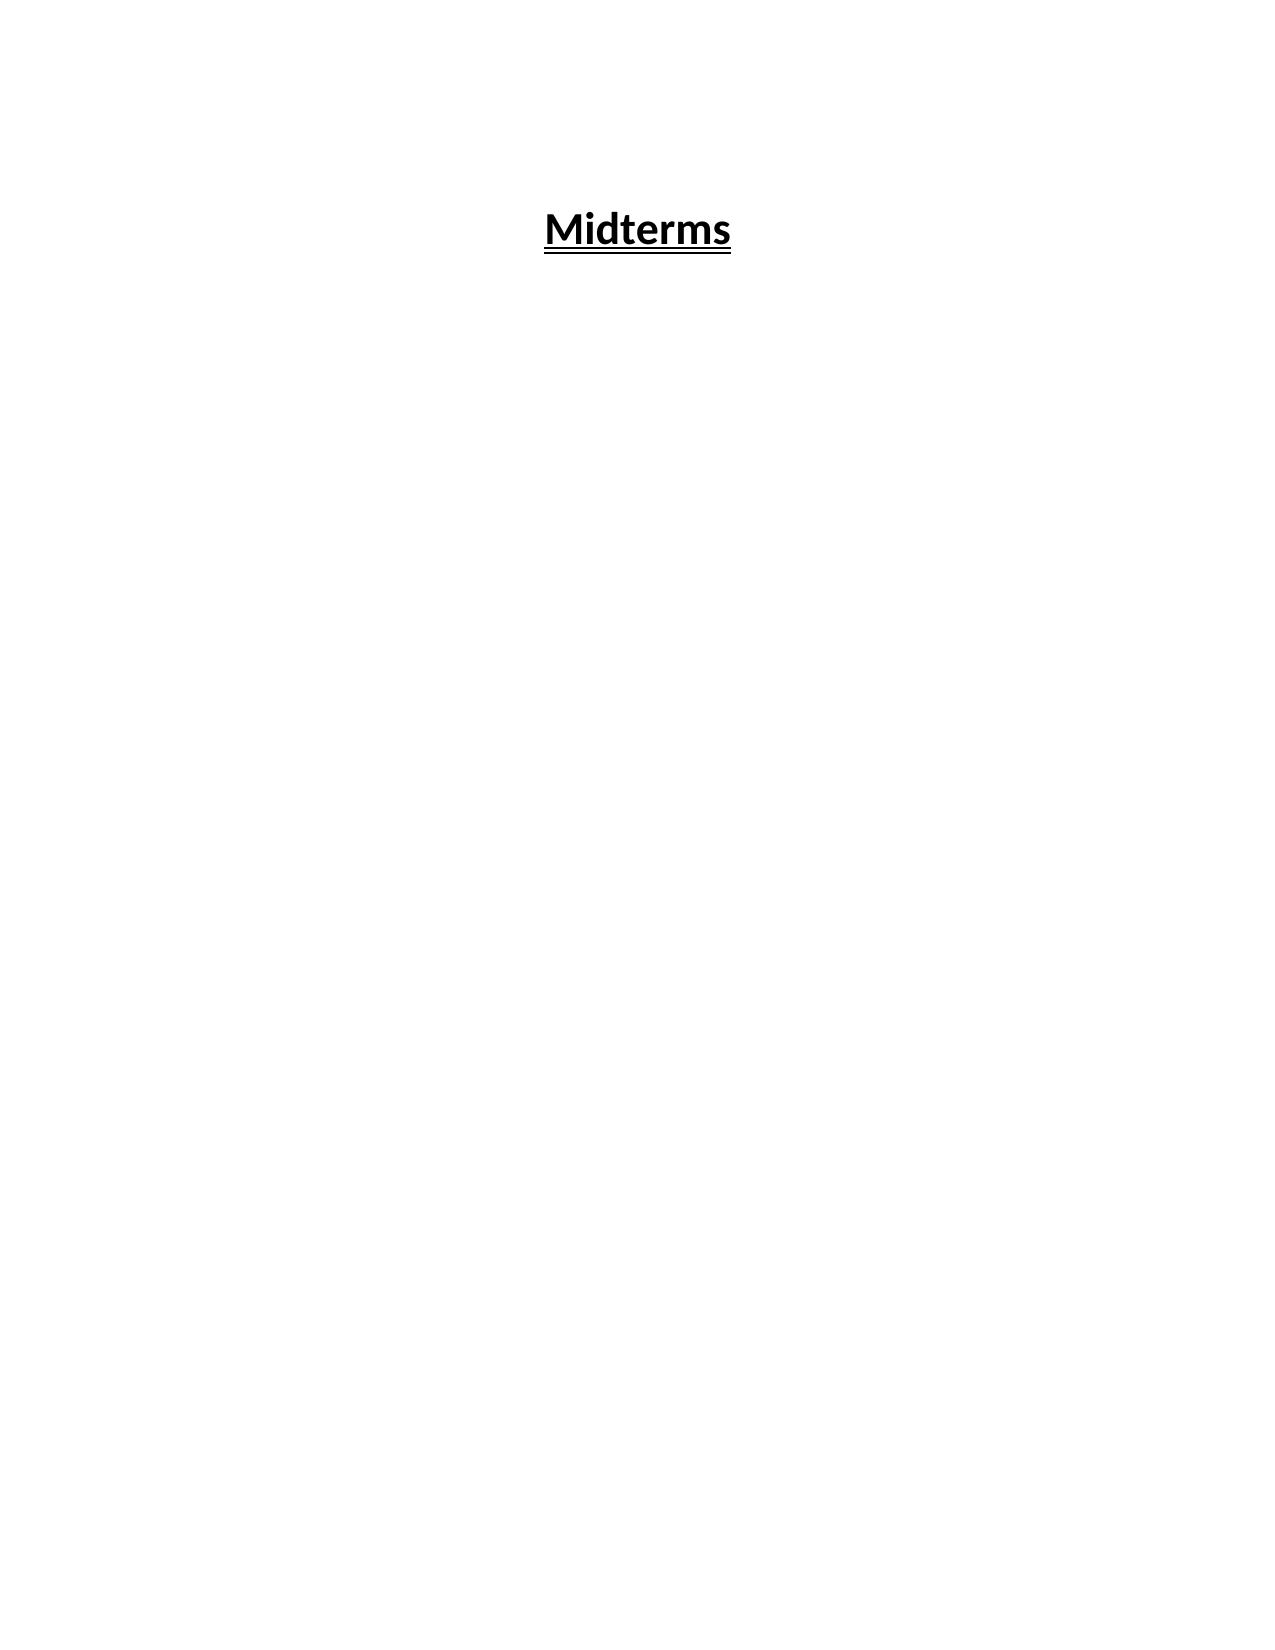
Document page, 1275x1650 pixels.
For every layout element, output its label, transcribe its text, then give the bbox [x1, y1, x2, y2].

subtitle Midterms [150, 200, 1125, 256]
